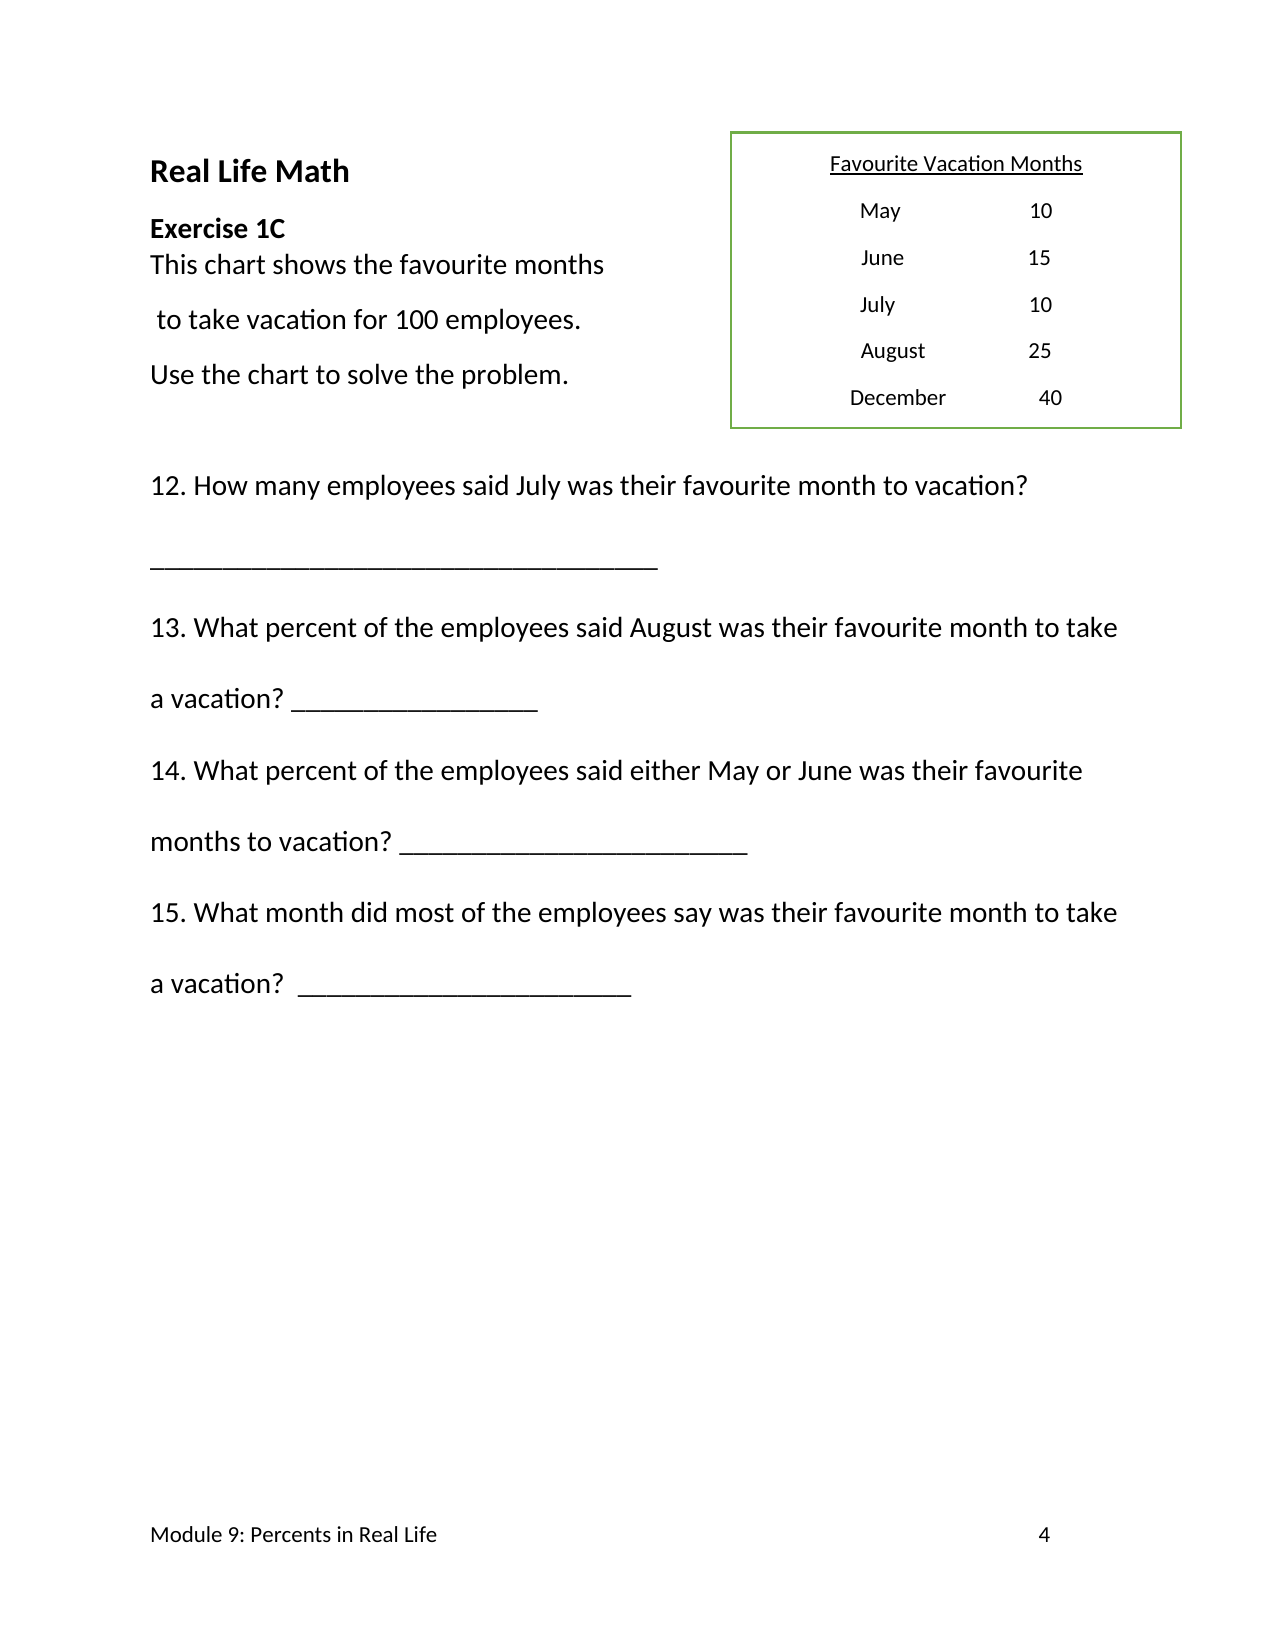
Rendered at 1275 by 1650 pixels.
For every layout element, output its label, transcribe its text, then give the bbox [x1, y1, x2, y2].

text Real Life Math [150, 150, 730, 191]
text 15. What month did most of the employees say was their favourite month to take [150, 894, 1125, 930]
text to take vacation for 100 employees. [150, 301, 730, 337]
text a vacation? _________________ [150, 680, 1125, 716]
text months to vacation? ________________________ [150, 823, 1125, 858]
text This chart shows the favourite months [150, 246, 730, 282]
text 14. What percent of the employees said either May or June was their favourite [150, 752, 1125, 787]
text Exercise 1C [150, 211, 730, 246]
text 13. What percent of the employees said August was their favourite month to take [150, 609, 1125, 645]
text Use the chart to solve the problem. [150, 356, 730, 392]
text ___________________________________ [150, 538, 1125, 573]
text 12. How many employees said July was their favourite month to vacation? [150, 467, 1125, 502]
text a vacation? _______________________ [150, 965, 1125, 1001]
